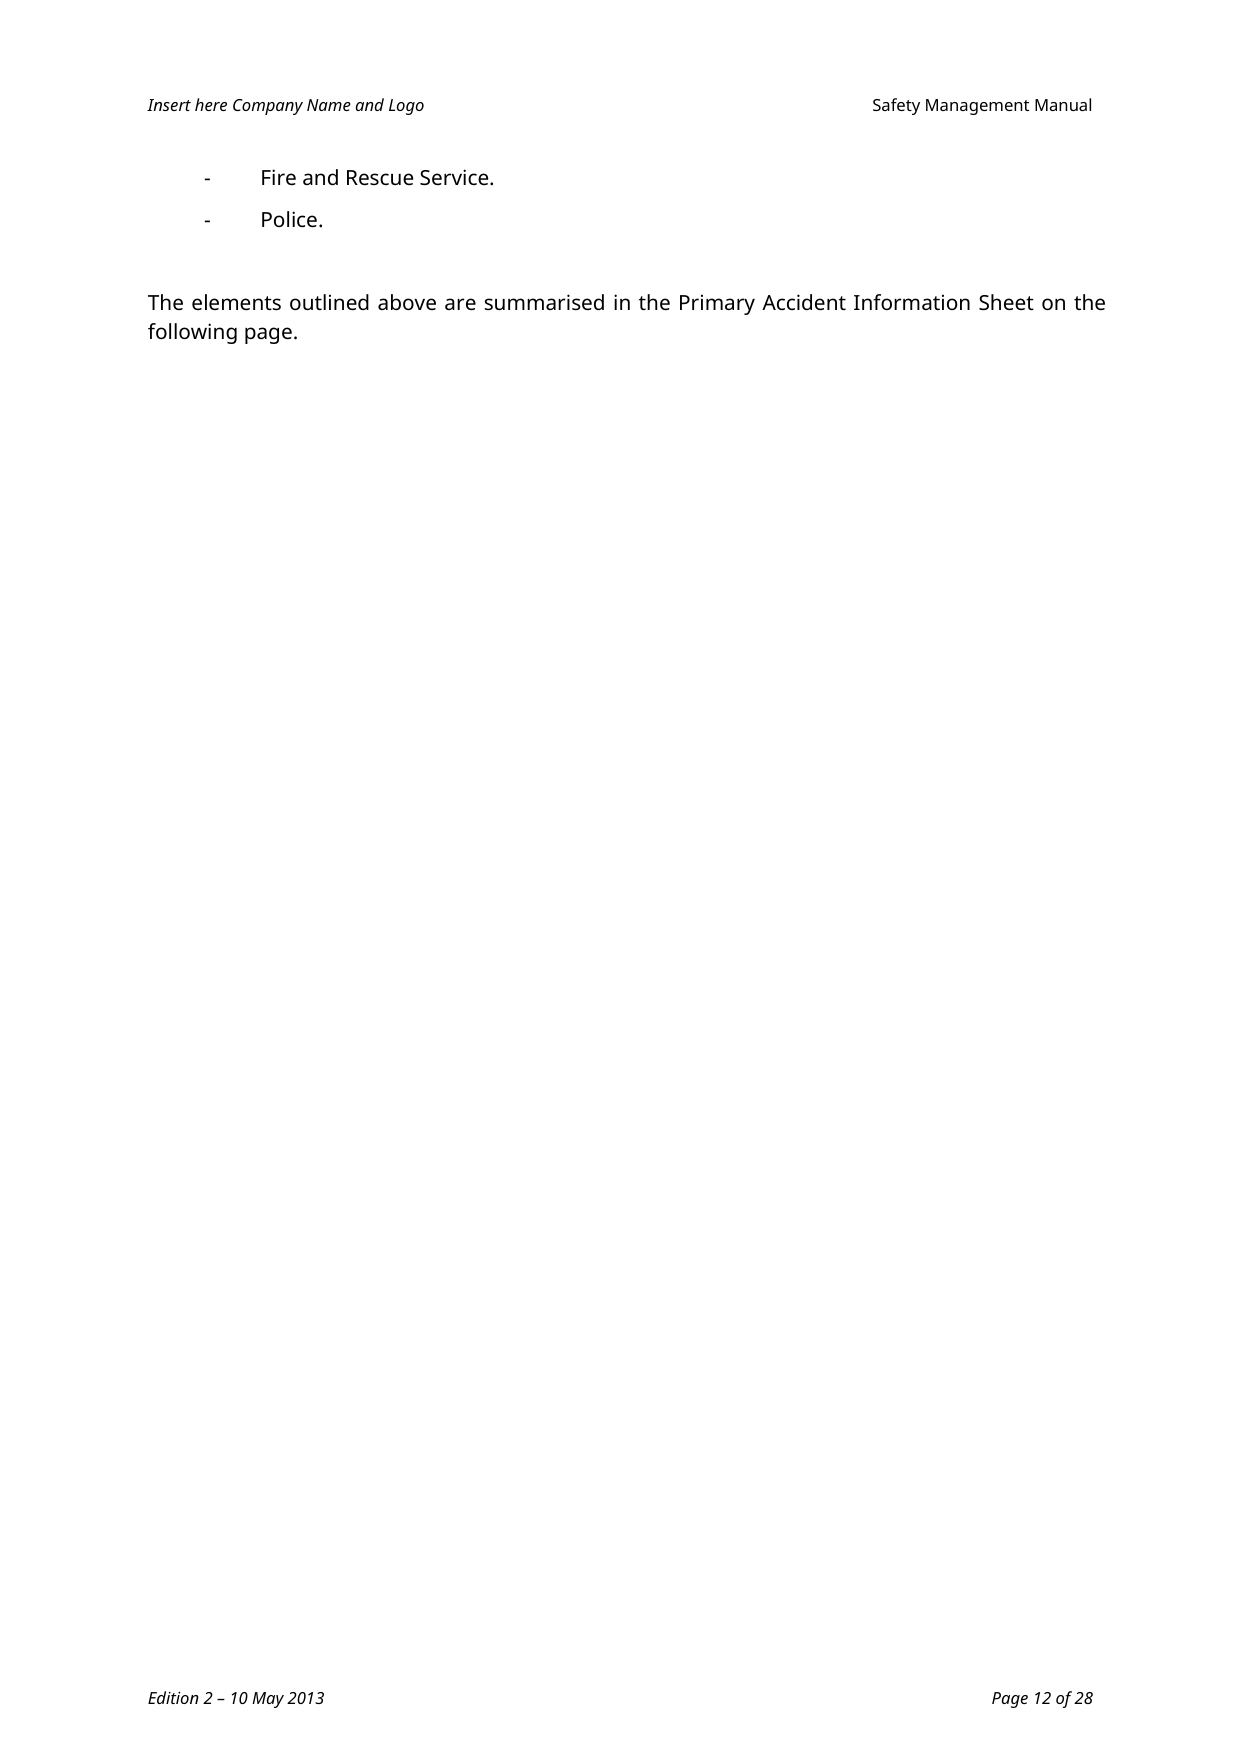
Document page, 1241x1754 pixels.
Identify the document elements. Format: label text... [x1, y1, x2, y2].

text The elements outlined above are summarised in the Primary Accident Information Sheet on the following page. [148, 287, 1107, 346]
list Police. [204, 204, 1107, 233]
list Fire and Rescue Service. [204, 162, 1107, 192]
